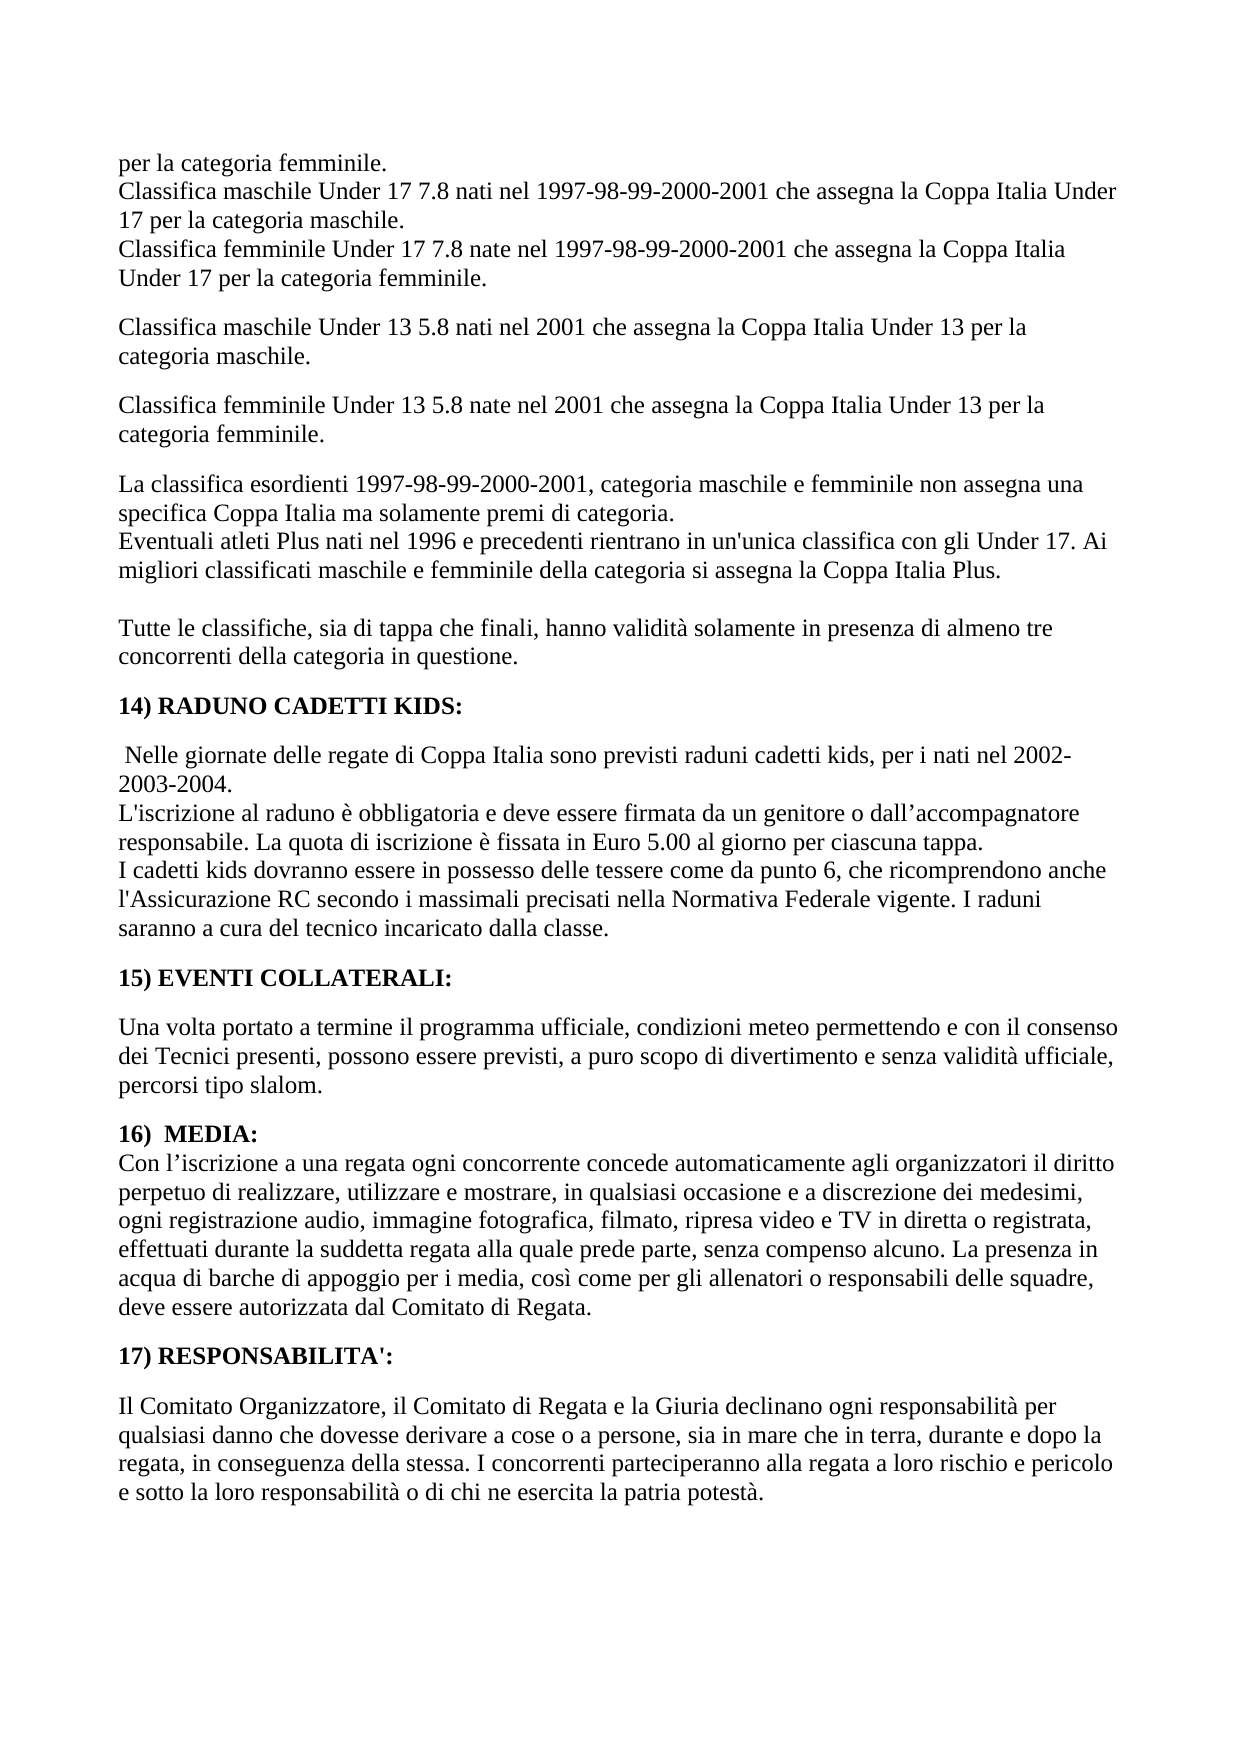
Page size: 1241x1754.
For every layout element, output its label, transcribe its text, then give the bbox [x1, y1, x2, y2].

text Il Comitato Organizzatore, il Comitato di Regata e la Giuria declinano ogni responsabilità per qualsiasi danno che dovesse derivare a cose o a persone, sia in mare che in terra, durante e dopo la regata, in conseguenza della stessa. I concorrenti parteciperanno alla regata a loro rischio e pericolo e sotto la loro responsabilità o di chi ne esercita la patria potestà. [118, 1391, 1122, 1506]
text Con l’iscrizione a una regata ogni concorrente concede automaticamente agli organizzatori il diritto perpetuo di realizzare, utilizzare e mostrare, in qualsiasi occasione e a discrezione dei medesimi, ogni registrazione audio, immagine fotografica, filmato, ripresa video e TV in diretta o registrata, effettuati durante la suddetta regata alla quale prede parte, senza compenso alcuno. La presenza in acqua di barche di appoggio per i media, così come per gli allenatori o responsabili delle squadre, deve essere autorizzata dal Comitato di Regata. [118, 1148, 1122, 1321]
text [118, 148, 1122, 291]
text 17) RESPONSABILITA': [118, 1341, 1122, 1370]
text Nelle giornate delle regate di Coppa Italia sono previsti raduni cadetti kids, per i nati nel 2002-2003-2004. L'iscrizione al raduno è obbligatoria e deve essere firmata da un genitore o dall’accompagnatore responsabile. La quota di iscrizione è fissata in Euro 5.00 al giorno per ciascuna tappa. I cadetti kids dovranno essere in possesso delle tessere come da punto 6, che ricomprendono anche l'Assicurazione RC secondo i massimali precisati nella Normativa Federale vigente. I raduni saranno a cura del tecnico incaricato dalla classe. [118, 741, 1122, 942]
text 16) MEDIA: [118, 1119, 1122, 1148]
text Una volta portato a termine il programma ufficiale, condizioni meteo permettendo e con il consenso dei Tecnici presenti, possono essere previsti, a puro scopo di divertimento e senza validità ufficiale, percorsi tipo slalom. [118, 1012, 1122, 1098]
text Classifica femminile Under 13 5.8 nate nel 2001 che assegna la Coppa Italia Under 13 per la categoria femminile. [118, 391, 1122, 448]
text Classifica maschile Under 13 5.8 nati nel 2001 che assegna la Coppa Italia Under 13 per la categoria maschile. [118, 312, 1122, 370]
text La classifica esordienti 1997-98-99-2000-2001, categoria maschile e femminile non assegna una specifica Coppa Italia ma solamente premi di categoria. Eventuali atleti Plus nati nel 1996 e precedenti rientrano in un'unica classifica con gli Under 17. Ai migliori classificati maschile e femminile della categoria si assegna la Coppa Italia Plus. Tutte le classifiche, sia di tappa che finali, hanno validità solamente in presenza di almeno tre concorrenti della categoria in questione. [118, 469, 1122, 670]
text 14) RADUNO CADETTI KIDS: [118, 691, 1122, 720]
text 15) EVENTI COLLATERALI: [118, 963, 1122, 991]
